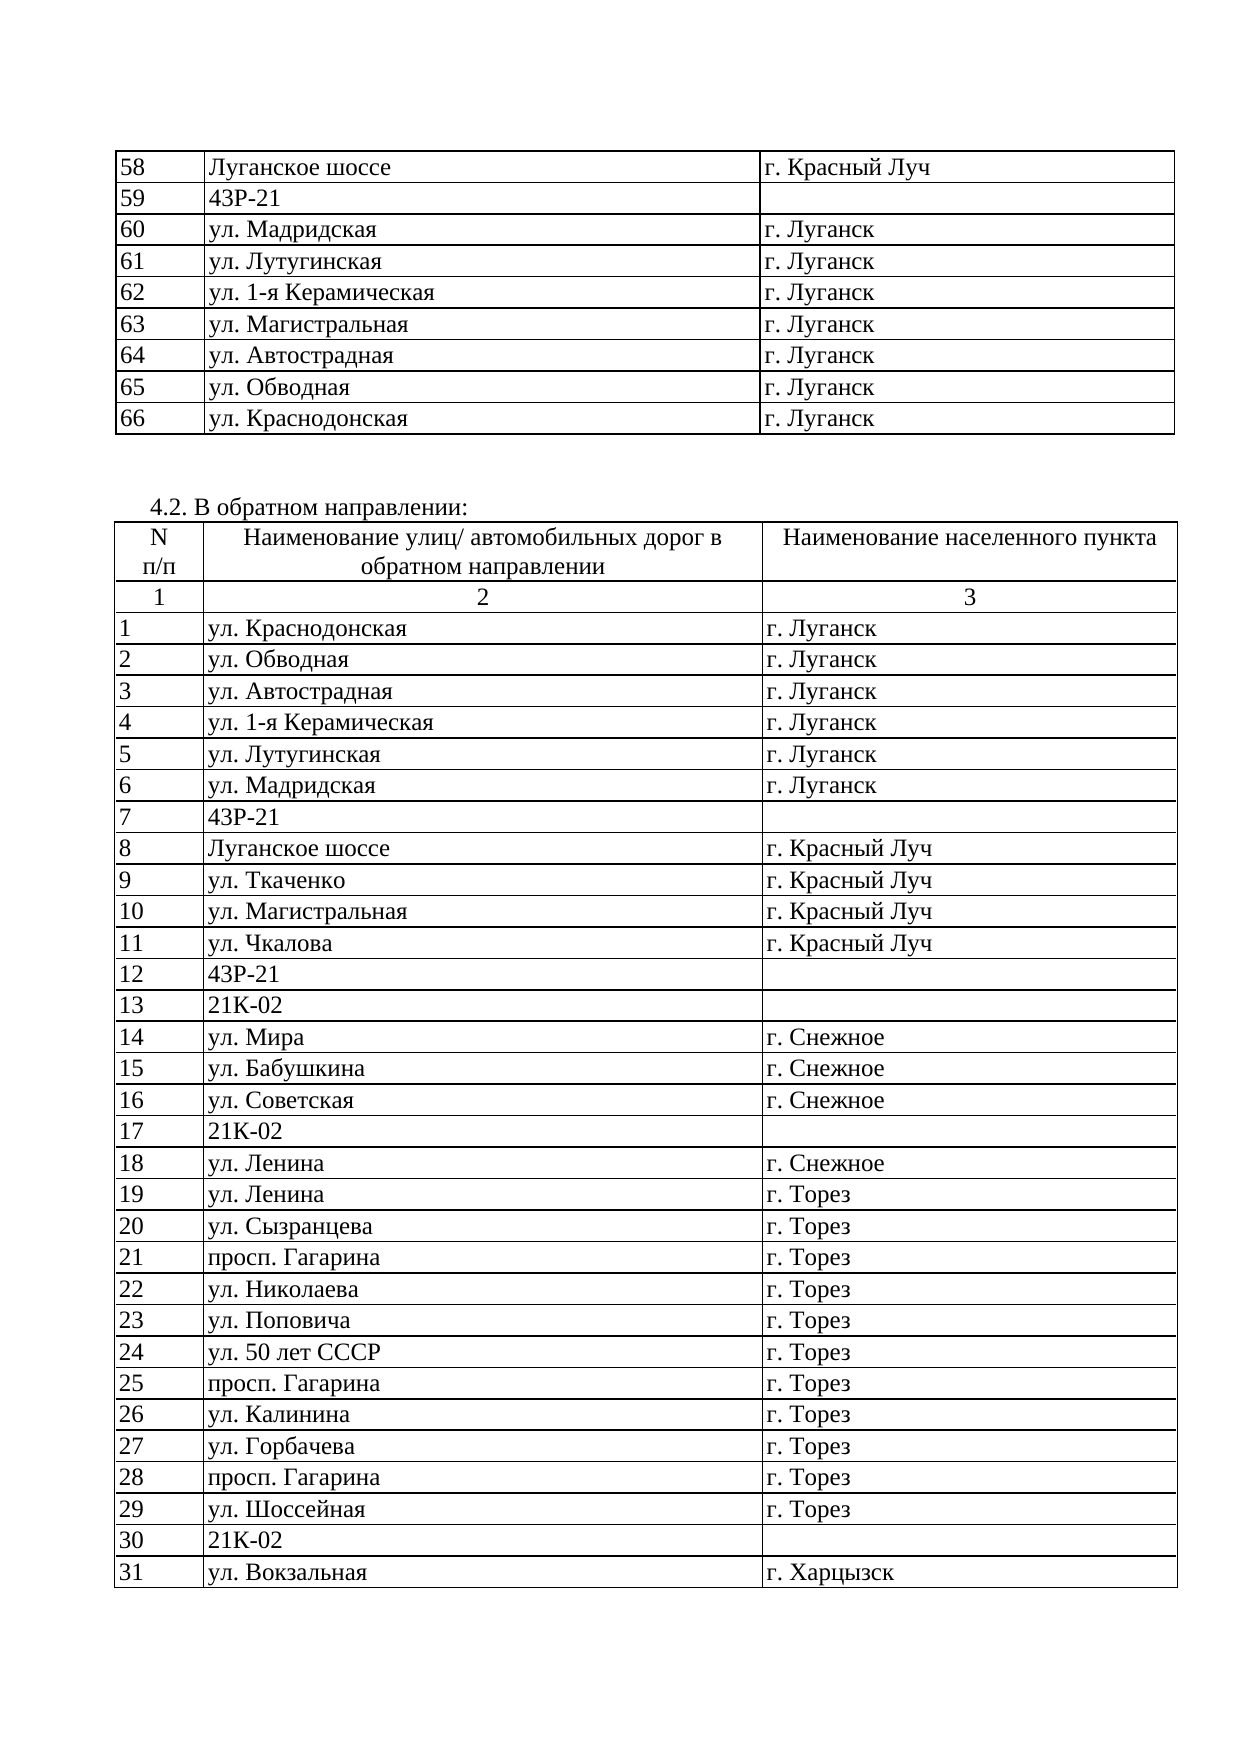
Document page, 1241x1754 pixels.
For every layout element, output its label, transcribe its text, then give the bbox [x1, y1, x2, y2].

table_cell 23 [115, 1305, 203, 1335]
table_cell г. Торез [763, 1241, 1177, 1272]
table_cell 13 [115, 990, 203, 1020]
table_cell 59 [117, 183, 204, 213]
table_cell г. Красный Луч [761, 152, 1174, 181]
table_cell Луганское шоссе [204, 833, 762, 863]
table_cell г. Торез [763, 1335, 1177, 1366]
table_cell ул. Обводная [204, 645, 762, 674]
table_cell г. Снежное [763, 1146, 1177, 1178]
table_cell 11 [115, 927, 203, 957]
table_cell 17 [115, 1116, 203, 1146]
table_cell [763, 1524, 1177, 1555]
table_cell г. Харцызск [763, 1555, 1177, 1587]
table_cell 26 [115, 1399, 203, 1429]
table_cell 3 [115, 675, 203, 706]
table_cell 8 [115, 833, 203, 863]
table_cell г. Торез [763, 1461, 1177, 1492]
table_cell ул. Магистральная [205, 309, 759, 339]
table_cell 64 [117, 340, 204, 370]
table_cell г. Луганск [763, 611, 1177, 643]
table_cell г. Снежное [763, 1020, 1177, 1052]
table_cell 27 [115, 1430, 203, 1461]
table_cell г. Торез [763, 1398, 1177, 1429]
table_cell 4 [115, 707, 203, 737]
table_cell ул. Мира [204, 1022, 762, 1052]
table_cell 25 [115, 1368, 203, 1398]
table_cell г. Красный Луч [763, 832, 1177, 863]
table_cell ул. Мадридская [204, 770, 762, 800]
table_cell г. Луганск [761, 340, 1174, 370]
table_cell ул. 1-я Керамическая [205, 277, 759, 307]
table_cell г. Красный Луч [763, 863, 1177, 894]
table_cell г. Луганск [763, 706, 1177, 737]
table_cell [761, 183, 1174, 213]
table_cell ул. Ткаченко [204, 865, 762, 894]
table_cell ул. 50 лет СССР [204, 1337, 762, 1366]
table_cell ул. Обводная [205, 372, 759, 402]
table_cell ул. Мадридская [205, 215, 759, 244]
table_cell г. Луганск [763, 737, 1177, 769]
table_cell ул. Краснодонская [204, 613, 762, 643]
table_cell 30 [115, 1525, 203, 1555]
table_cell [763, 958, 1177, 989]
table_cell ул. Магистральная [204, 896, 762, 926]
table_cell 63 [117, 309, 204, 339]
table_cell 43Р-21 [205, 183, 759, 213]
table_cell [763, 1115, 1177, 1146]
table_cell 7 [115, 801, 203, 832]
table_cell ул. Лутугинская [205, 246, 759, 276]
table_cell 24 [115, 1336, 203, 1366]
table_cell 62 [117, 277, 204, 307]
table_cell просп. Гагарина [204, 1462, 762, 1492]
table_cell г. Торез [763, 1492, 1177, 1524]
table_cell ул. Вокзальная [204, 1557, 762, 1587]
table_cell 3 [763, 580, 1177, 611]
table_cell 20 [115, 1210, 203, 1241]
table_cell г. Торез [763, 1304, 1177, 1335]
table_cell 29 [115, 1493, 203, 1524]
table_cell ул. Лутугинская [204, 739, 762, 769]
table_cell Луганское шоссе [205, 152, 759, 181]
table_cell 1 [115, 613, 203, 643]
table_cell 12 [115, 959, 203, 989]
table_cell ул. Сызранцева [204, 1211, 762, 1241]
table_cell 31 [115, 1556, 203, 1587]
table_cell г. Луганск [761, 215, 1174, 244]
table_cell ул. 1-я Керамическая [204, 707, 762, 737]
table_cell 16 [115, 1084, 203, 1115]
table_cell ул. Автострадная [204, 676, 762, 706]
text 4.2. В обратном направлении: [150, 492, 1090, 521]
table_cell г. Луганск [763, 674, 1177, 706]
table_cell 65 [117, 372, 204, 402]
table_cell 66 [117, 403, 204, 433]
table_cell 22 [115, 1273, 203, 1303]
table_cell г. Луганск [761, 277, 1174, 307]
table_cell г. Луганск [761, 372, 1174, 402]
table_cell 21К-02 [204, 1525, 762, 1555]
table_cell г. Торез [763, 1178, 1177, 1209]
table_cell г. Торез [763, 1366, 1177, 1398]
table_cell ул. Краснодонская [205, 403, 759, 433]
table_cell г. Луганск [761, 309, 1174, 339]
table_cell ул. Калинина [204, 1400, 762, 1429]
table_header Наименование улиц/ автомобильных дорог в обратном направлении [204, 523, 762, 580]
table_cell 14 [115, 1021, 203, 1052]
table_cell ул. Поповича [204, 1305, 762, 1335]
table_cell ул. Автострадная [205, 340, 759, 370]
table_cell г. Торез [763, 1272, 1177, 1303]
table_cell г. Луганск [763, 643, 1177, 674]
table_cell г. Красный Луч [763, 926, 1177, 957]
table_cell г. Луганск [763, 769, 1177, 800]
table_cell 15 [115, 1053, 203, 1083]
table_cell ул. Шоссейная [204, 1494, 762, 1524]
table_header Наименование населенного пункта [763, 523, 1177, 580]
table_cell 60 [117, 215, 204, 244]
table_cell 28 [115, 1462, 203, 1492]
table_header N п/п [115, 523, 203, 580]
table_cell 2 [115, 644, 203, 674]
table_cell 21 [115, 1242, 203, 1272]
table_cell ул. Ленина [204, 1179, 762, 1209]
table_cell 9 [115, 864, 203, 894]
table_cell 21К-02 [204, 1116, 762, 1146]
table_cell 61 [117, 246, 204, 276]
table_cell ул. Ленина [204, 1148, 762, 1178]
table_cell 5 [115, 738, 203, 769]
table_cell ул. Горбачева [204, 1431, 762, 1461]
table_cell г. Луганск [761, 246, 1174, 276]
table_cell ул. Советская [204, 1085, 762, 1115]
table_cell г. Снежное [763, 1052, 1177, 1083]
table_cell ул. Чкалова [204, 928, 762, 957]
table_cell 43Р-21 [204, 959, 762, 989]
table_cell г. Снежное [763, 1083, 1177, 1115]
table_cell г. Луганск [761, 403, 1174, 433]
table_cell 1 [115, 581, 203, 611]
table_cell г. Торез [763, 1429, 1177, 1461]
table_cell 19 [115, 1179, 203, 1209]
table_cell 18 [115, 1147, 203, 1178]
table_cell просп. Гагарина [204, 1242, 762, 1272]
table_cell г. Торез [763, 1209, 1177, 1241]
table_cell 2 [204, 582, 762, 611]
table_cell ул. Николаева [204, 1274, 762, 1303]
table_cell 10 [115, 896, 203, 926]
table_cell [763, 989, 1177, 1020]
table_cell 6 [115, 770, 203, 800]
table_cell ул. Бабушкина [204, 1053, 762, 1083]
table_cell 21К-02 [204, 991, 762, 1020]
table_cell просп. Гагарина [204, 1368, 762, 1398]
table_cell [763, 800, 1177, 832]
table_cell 43Р-21 [204, 802, 762, 832]
table_cell г. Красный Луч [763, 895, 1177, 926]
table_cell 58 [117, 152, 204, 181]
